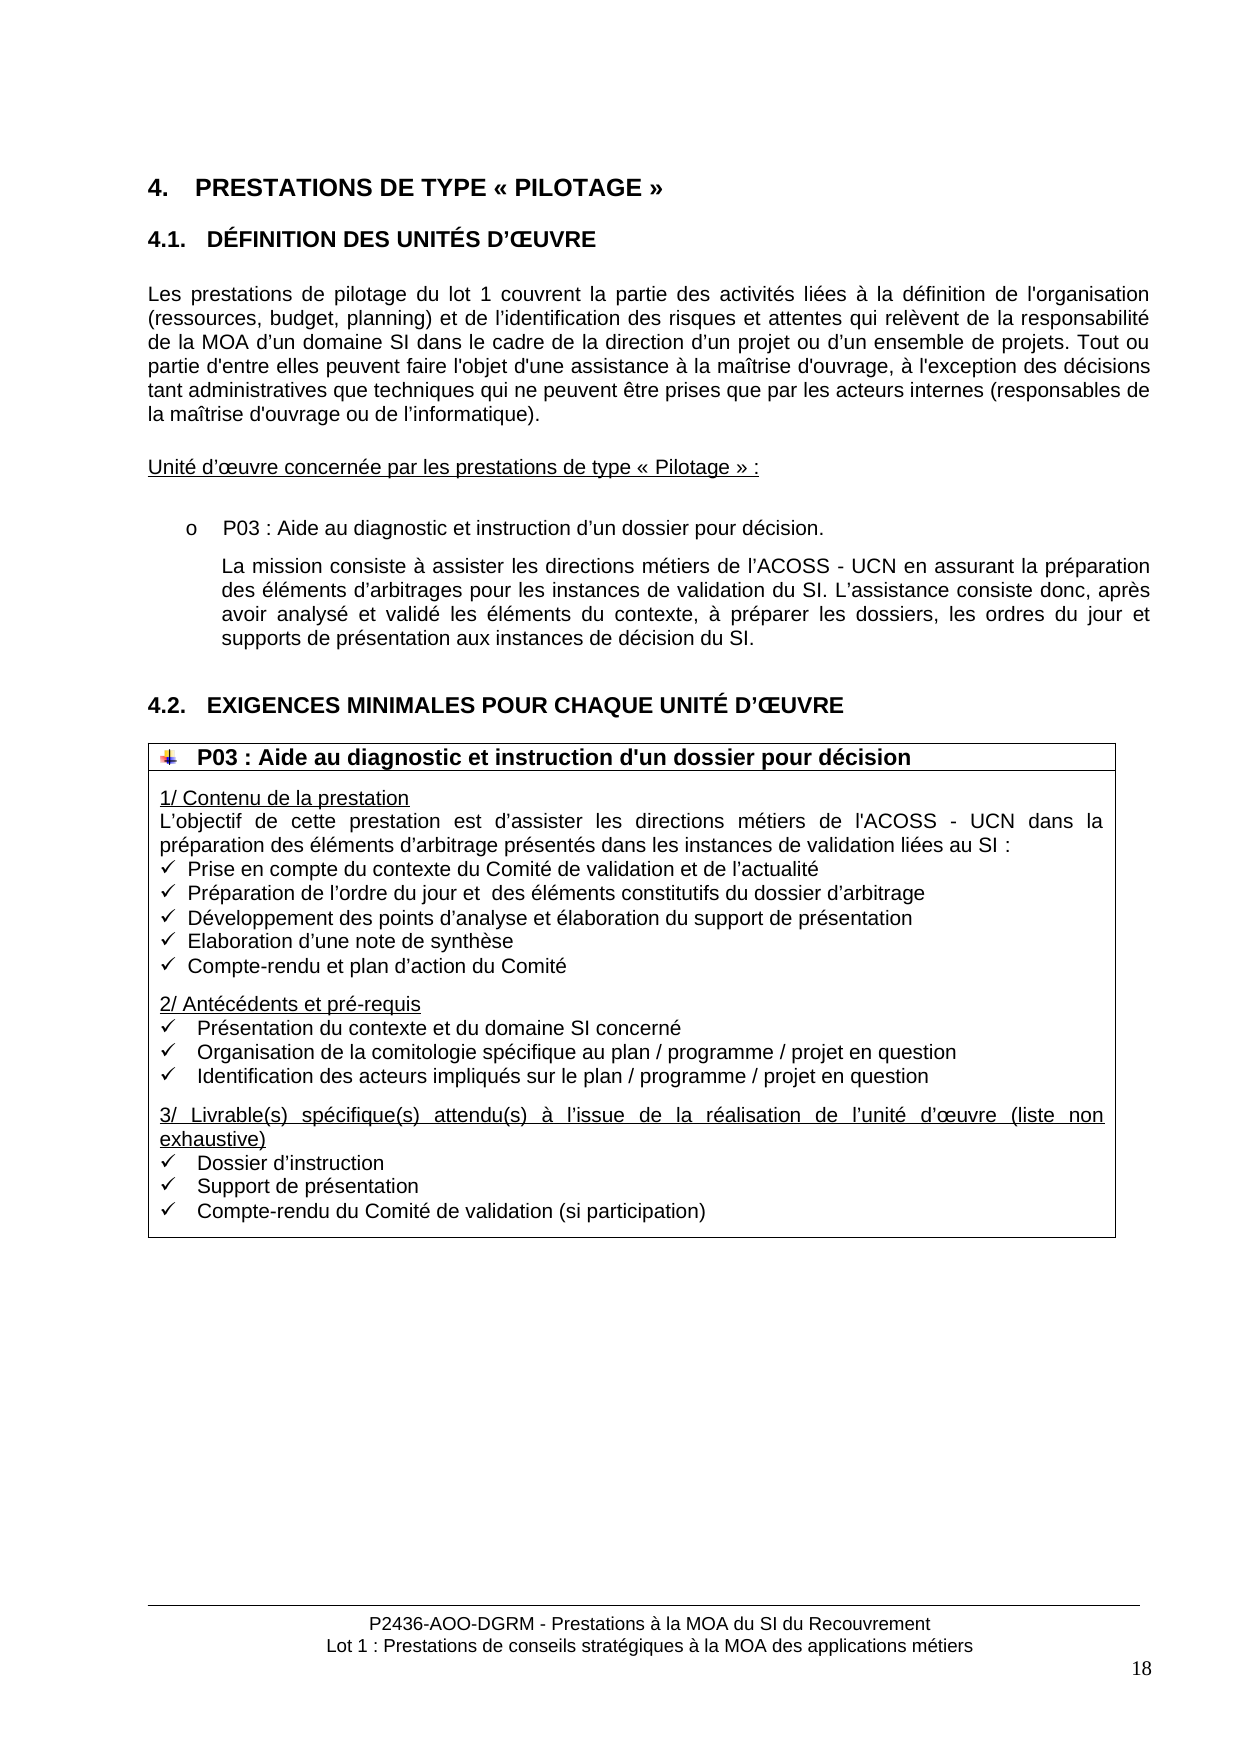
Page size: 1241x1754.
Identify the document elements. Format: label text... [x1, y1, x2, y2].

table_cell 1/ Contenu de la prestation L’objectif de cette prestation est d’assister les directions métiers de l'ACOSS - UCN dans la préparation des éléments d’arbitrage présentés dans les instances de validation liées au SI : Prise en compte du contexte du Comité de validation et de l’actualité Préparation de l’ordre du jour et des éléments constitutifs du dossier d’arbitrage Développement des points d’analyse et élaboration du support de présentation Elaboration d’une note de synthèse Compte-rendu et plan d’action du Comité 2/ Antécédents et pré-requis Présentation du contexte et du domaine SI concerné Organisation de la comitologie spécifique au plan / programme / projet en question Identification des acteurs impliqués sur le plan / programme / projet en question 3/ Livrable(s) spécifique(s) attendu(s) à l’issue de la réalisation de l’unité d’œuvre (liste non exhaustive) Dossier d’instruction Support de présentation Compte-rendu du Comité de validation (si participation) [149, 771, 1115, 1237]
text Les prestations de pilotage du lot 1 couvrent la partie des activités liées à la définition de l'organisation (ressources, budget, planning) et de l’identification des risques et attentes qui relèvent de la responsabilité de la MOA d’un domaine SI dans le cadre de la direction d’un projet ou d’un ensemble de projets. Tout ou partie d'entre elles peuvent faire l'objet d'une assistance à la maîtrise d'ouvrage, à l'exception des décisions tant administratives que techniques qui ne peuvent être prises que par les acteurs internes (responsables de la maîtrise d'ouvrage ou de l’informatique). [148, 282, 1152, 426]
text La mission consiste à assister les directions métiers de l’ACOSS - UCN en assurant la préparation des éléments d’arbitrages pour les instances de validation du SI. L’assistance consiste donc, après avoir analysé et validé les éléments du contexte, à préparer les dossiers, les ordres du jour et supports de présentation aux instances de décision du SI. [221, 554, 1152, 649]
subtitle Exigences minimales pour chaque Unité d’œuvre [148, 692, 1152, 718]
text Unité d’œuvre concernée par les prestations de type « Pilotage » : [148, 455, 1152, 503]
table_header P03 : Aide au diagnostic et instruction d'un dossier pour décision [149, 744, 1115, 770]
list P03 : Aide au diagnostic et instruction d’un dossier pour décision. [185, 515, 1152, 541]
subtitle Définition des Unités d’œuvre [148, 226, 1152, 253]
subtitle Prestations de type « Pilotage » [148, 173, 1152, 201]
picture [160, 748, 177, 765]
